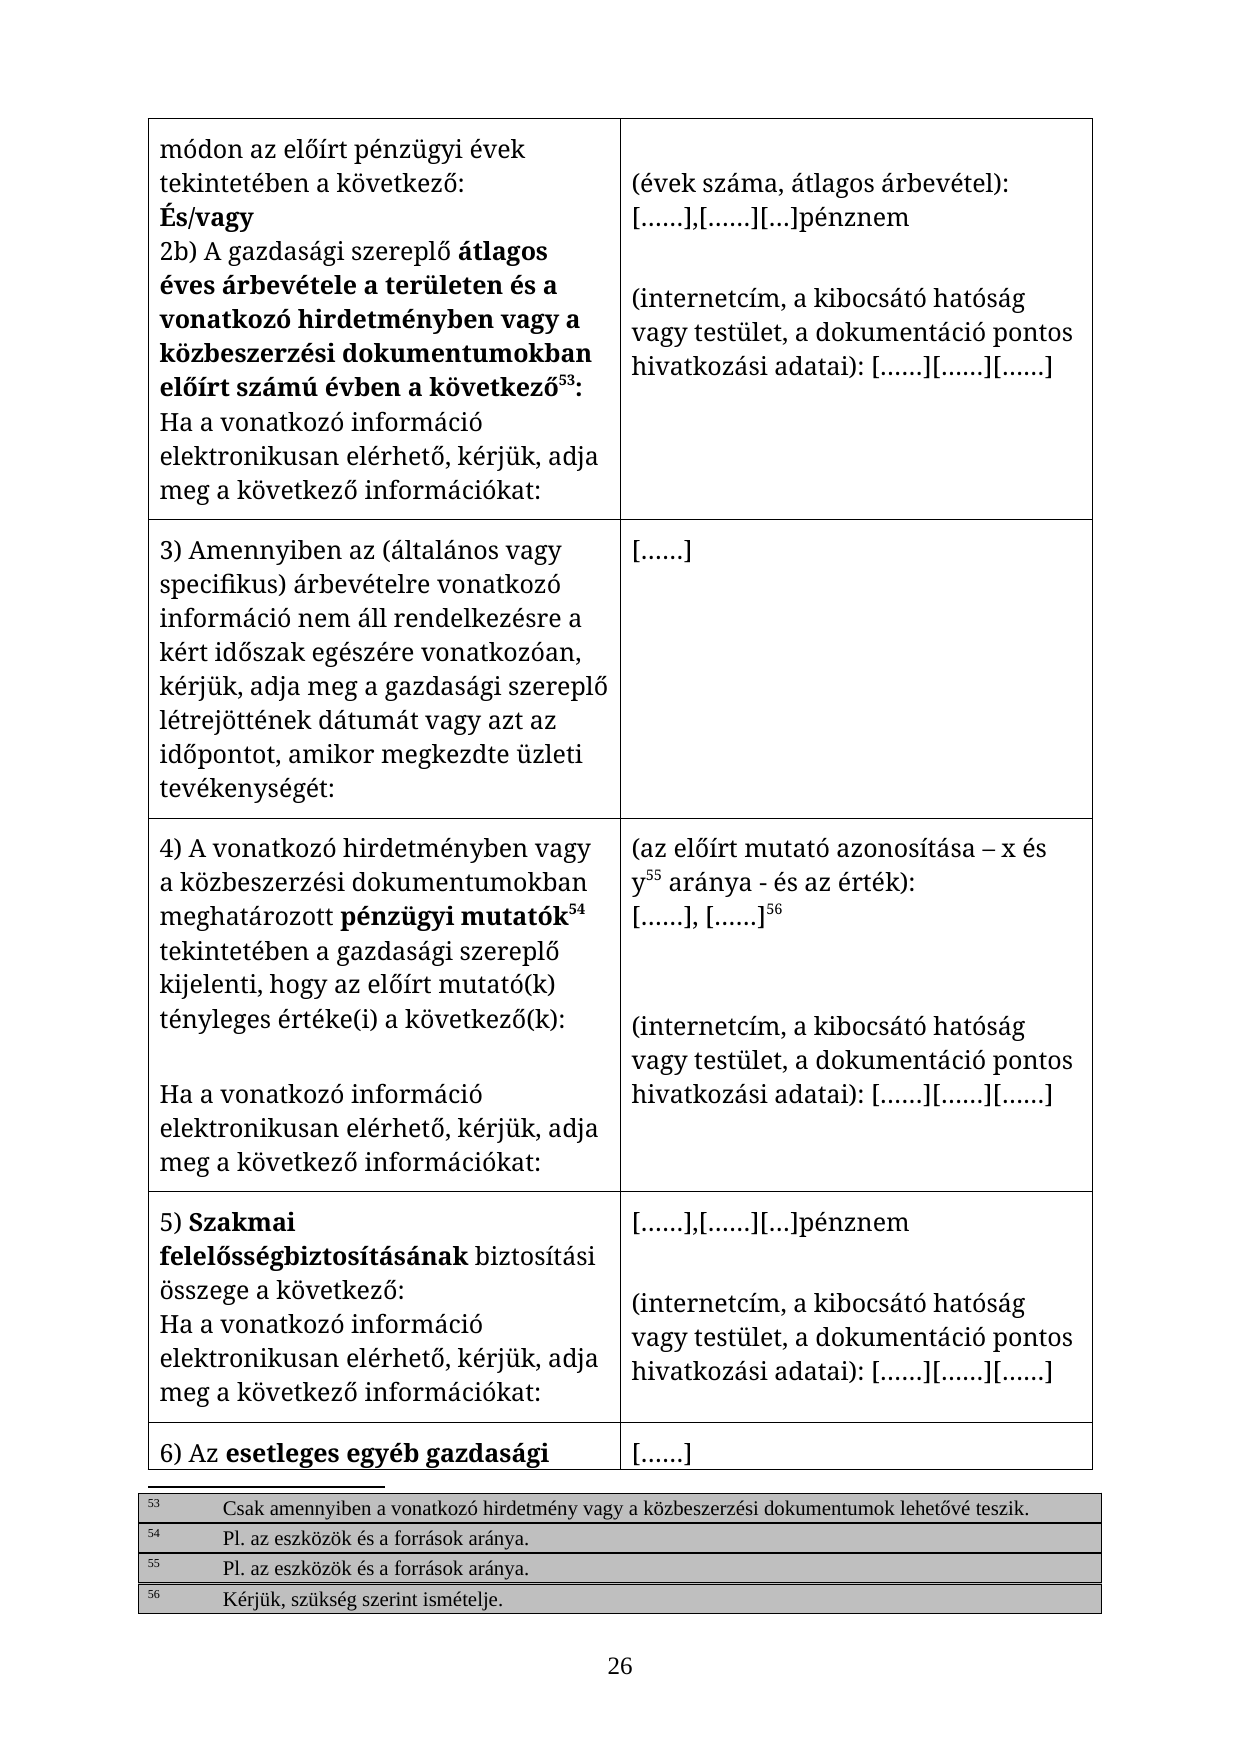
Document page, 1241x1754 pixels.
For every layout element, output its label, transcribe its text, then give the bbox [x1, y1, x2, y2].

table_cell [……] [621, 520, 1092, 817]
table_cell 5) Szakmai felelősségbiztosításának biztosítási összege a következő: Ha a vonatkozó információ elektronikusan elérhető, kérjük, adja meg a következő információkat: [149, 1192, 620, 1422]
table_cell (az előírt mutató azonosítása – x és y aránya - és az érték): [……], [……] (internetcím, a kibocsátó hatóság vagy testület, a dokumentáció pontos hivatkozási adatai): [……][……][……] [621, 819, 1092, 1191]
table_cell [621, 1423, 1092, 1469]
table_cell 4) A vonatkozó hirdetményben vagy a közbeszerzési dokumentumokban meghatározott pénzügyi mutatók tekintetében a gazdasági szereplő kijelenti, hogy az előírt mutató(k) tényleges értéke(i) a következő(k): Ha a vonatkozó információ elektronikusan elérhető, kérjük, adja meg a következő információkat: [149, 819, 620, 1191]
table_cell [149, 1423, 620, 1469]
table_cell 3) Amennyiben az (általános vagy specifikus) árbevételre vonatkozó információ nem áll rendelkezésre a kért időszak egészére vonatkozóan, kérjük, adja meg a gazdasági szereplő létrejöttének dátumát vagy azt az időpontot, amikor megkezdte üzleti tevékenységét: [149, 520, 620, 817]
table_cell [621, 119, 1092, 519]
table_cell [……],[……][…]pénznem (internetcím, a kibocsátó hatóság vagy testület, a dokumentáció pontos hivatkozási adatai): [……][……][……] [621, 1192, 1092, 1422]
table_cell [149, 119, 620, 519]
